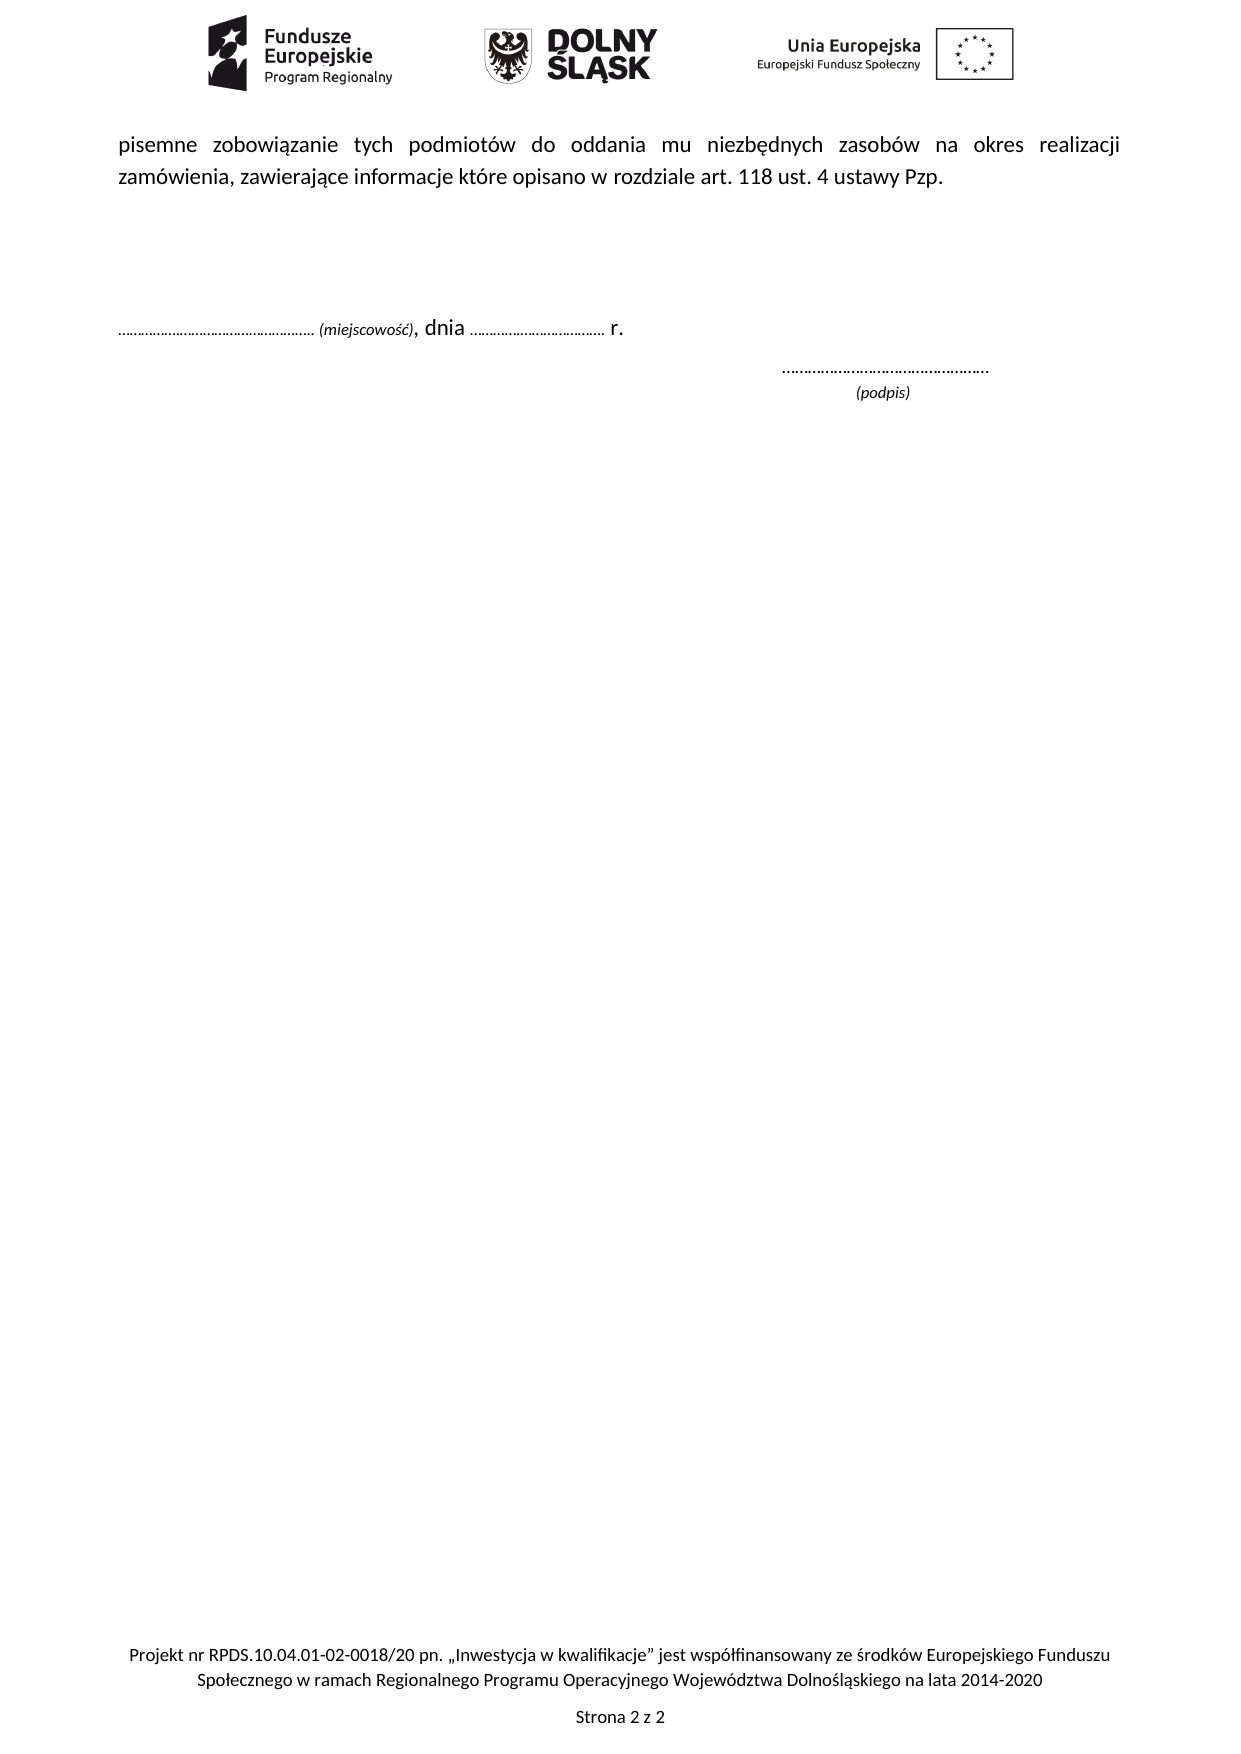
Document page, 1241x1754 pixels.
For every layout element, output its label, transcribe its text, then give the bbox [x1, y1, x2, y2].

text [118, 130, 1122, 190]
text ………………………………………… [118, 356, 1122, 378]
text …………….…………………………….. (miejscowość), dnia ………….…………………. r. [118, 313, 1122, 342]
picture [192, 11, 1033, 96]
text (podpis) [782, 382, 1122, 402]
